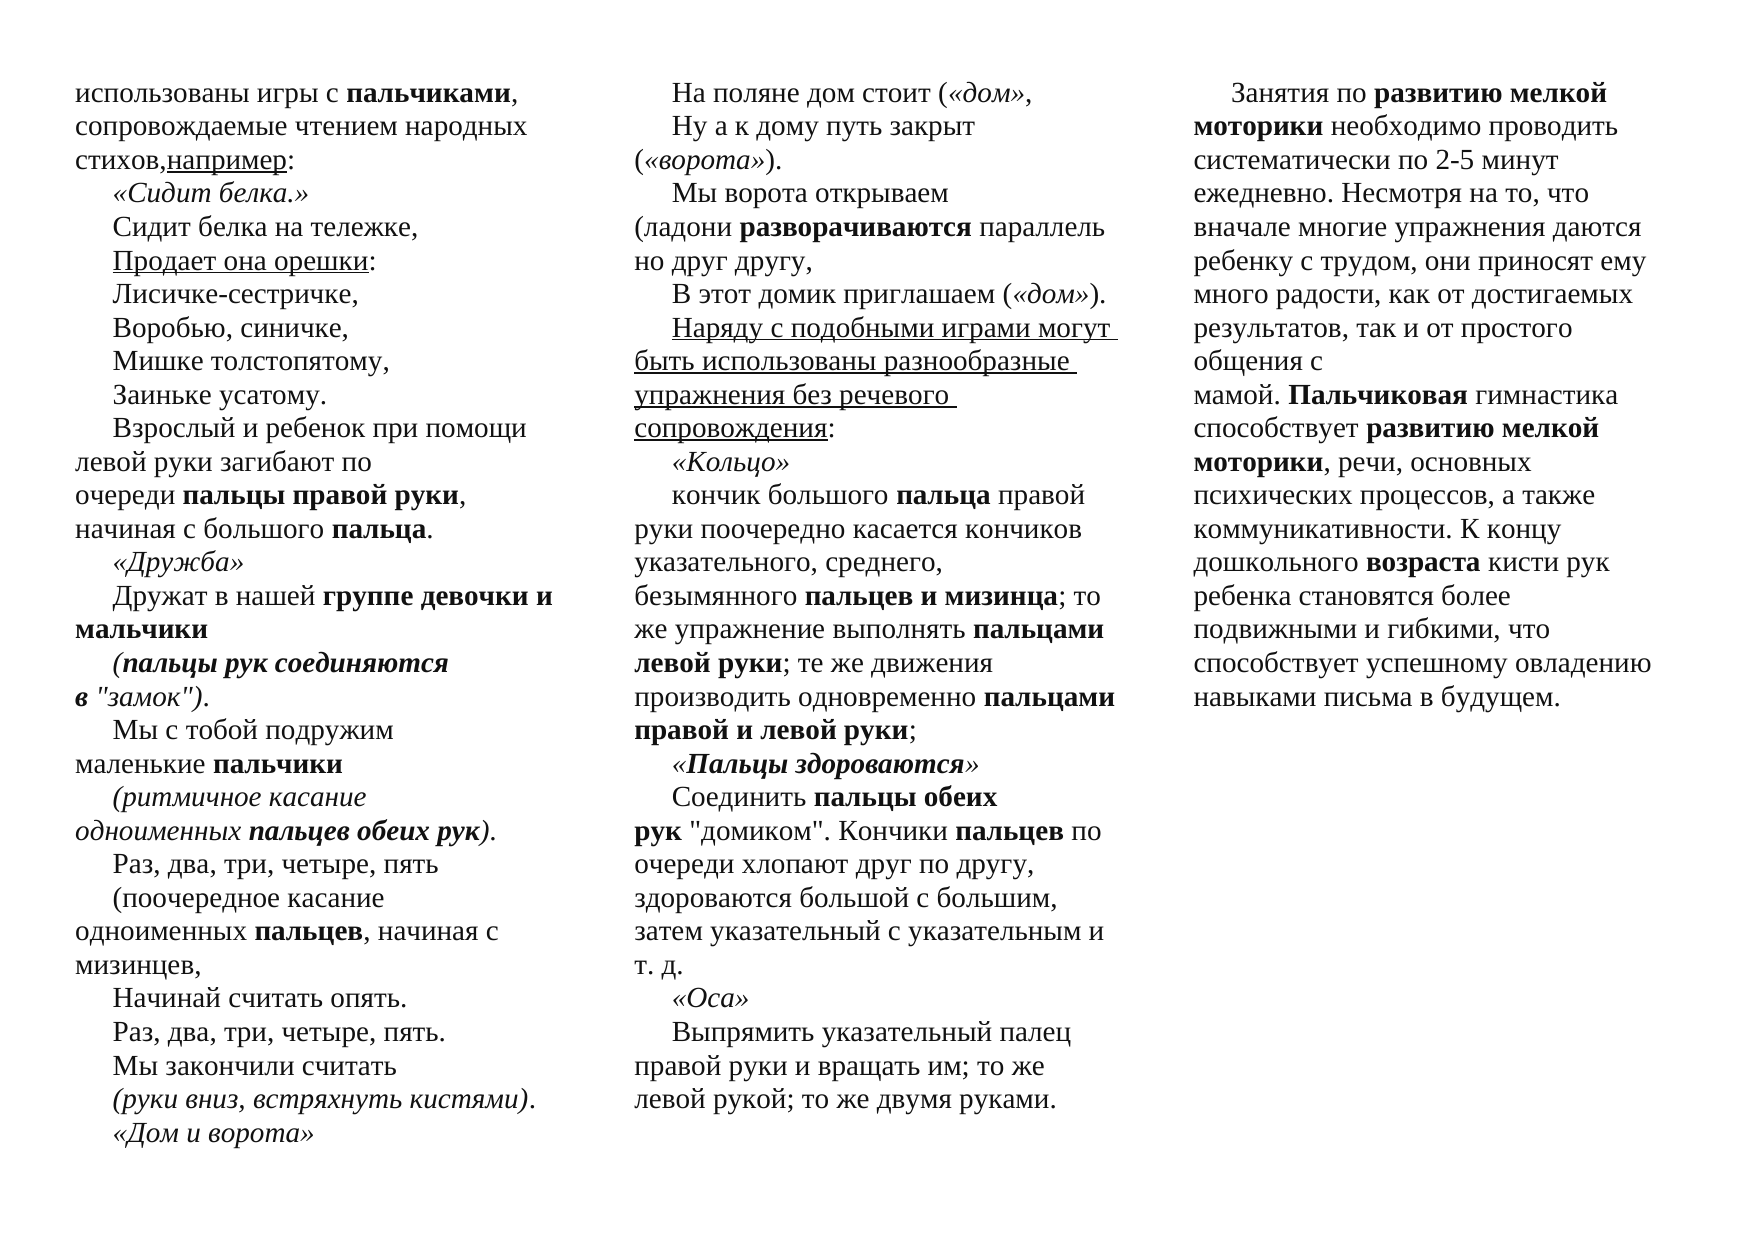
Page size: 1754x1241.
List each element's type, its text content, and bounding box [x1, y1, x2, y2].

text В этот домик приглашаем («дом»). [634, 276, 1119, 310]
text (руки вниз, встряхнуть кистями). [75, 1081, 560, 1115]
text «Пальцы здороваются» [634, 746, 1119, 779]
text «Сидит белка.» [75, 176, 560, 209]
text «Дружба» [75, 544, 560, 578]
text (пальцы рук соединяются в "замок"). [75, 645, 560, 712]
text Занятия по развитию мелкой моторики необходимо проводить систематически по 2-5 минут ежедневно. Несмотря на то, что вначале многие упражнения даются ребенку с трудом, они приносят ему много радости, как от достигаемых результатов, так и от простого общения с мамой. Пальчиковая гимнастика способствует развитию мелкой моторики, речи, основных психических процессов, а также коммуникативности. К концу дошкольного возраста кисти рук ребенка становятся более подвижными и гибкими, что способствует успешному овладению навыками письма в будущем. [1193, 75, 1679, 712]
text Лисичке-сестричке, [75, 276, 560, 310]
text Раз, два, три, четыре, пять [75, 846, 560, 880]
text Воробью, синичке, [75, 310, 560, 343]
text Раз, два, три, четыре, пять. [75, 1014, 560, 1048]
text Наряду с подобными играми могут быть использованы разнообразные упражнения без речевого сопровождения: [634, 310, 1119, 444]
text (поочередное касание одноименных пальцев, начиная с мизинцев, [75, 880, 560, 981]
text Заиньке усатому. [75, 377, 560, 410]
text (ритмичное касание одноименных пальцев обеих рук). [75, 779, 560, 846]
text «Кольцо» [634, 444, 1119, 477]
text Мы ворота открываем (ладони разворачиваются параллельно друг другу, [634, 176, 1119, 276]
text Начинай считать опять. [75, 981, 560, 1014]
text Мишке толстопятому, [75, 343, 560, 377]
text Дружат в нашей группе девочки и мальчики [75, 578, 560, 645]
text Продает она орешки: [75, 243, 560, 276]
text Соединить пальцы обеих рук "домиком". Кончики пальцев по очереди хлопают друг по другу, здороваются большой с большим, затем указательный с указательным и т. д. [634, 779, 1119, 981]
text Мы с тобой подружим маленькие пальчики [75, 712, 560, 779]
text Выпрямить указательный палец правой руки и вращать им; то же левой рукой; то же двумя руками. [634, 1014, 1119, 1115]
text кончик большого пальца правой руки поочередно касается кончиков указательного, среднего, безымянного пальцев и мизинца; то же упражнение выполнять пальцами левой руки; те же движения производить одновременно пальцами правой и левой руки; [634, 477, 1119, 746]
text Ну а к дому путь закрыт («ворота»). [634, 108, 1119, 176]
text Сидит белка на тележке, [75, 209, 560, 243]
text Для формирования тонких движений пальцев рук могут быть использованы игры с пальчиками, сопровождаемые чтением народных стихов,например: [75, 75, 560, 176]
text Взрослый и ребенок при помощи левой руки загибают по очереди пальцы правой руки, начиная с большого пальца. [75, 410, 560, 544]
text «Оса» [634, 981, 1119, 1014]
text «Дом и ворота» [75, 1115, 560, 1148]
text На поляне дом стоит («дом», [634, 75, 1119, 108]
text Мы закончили считать [75, 1048, 560, 1081]
